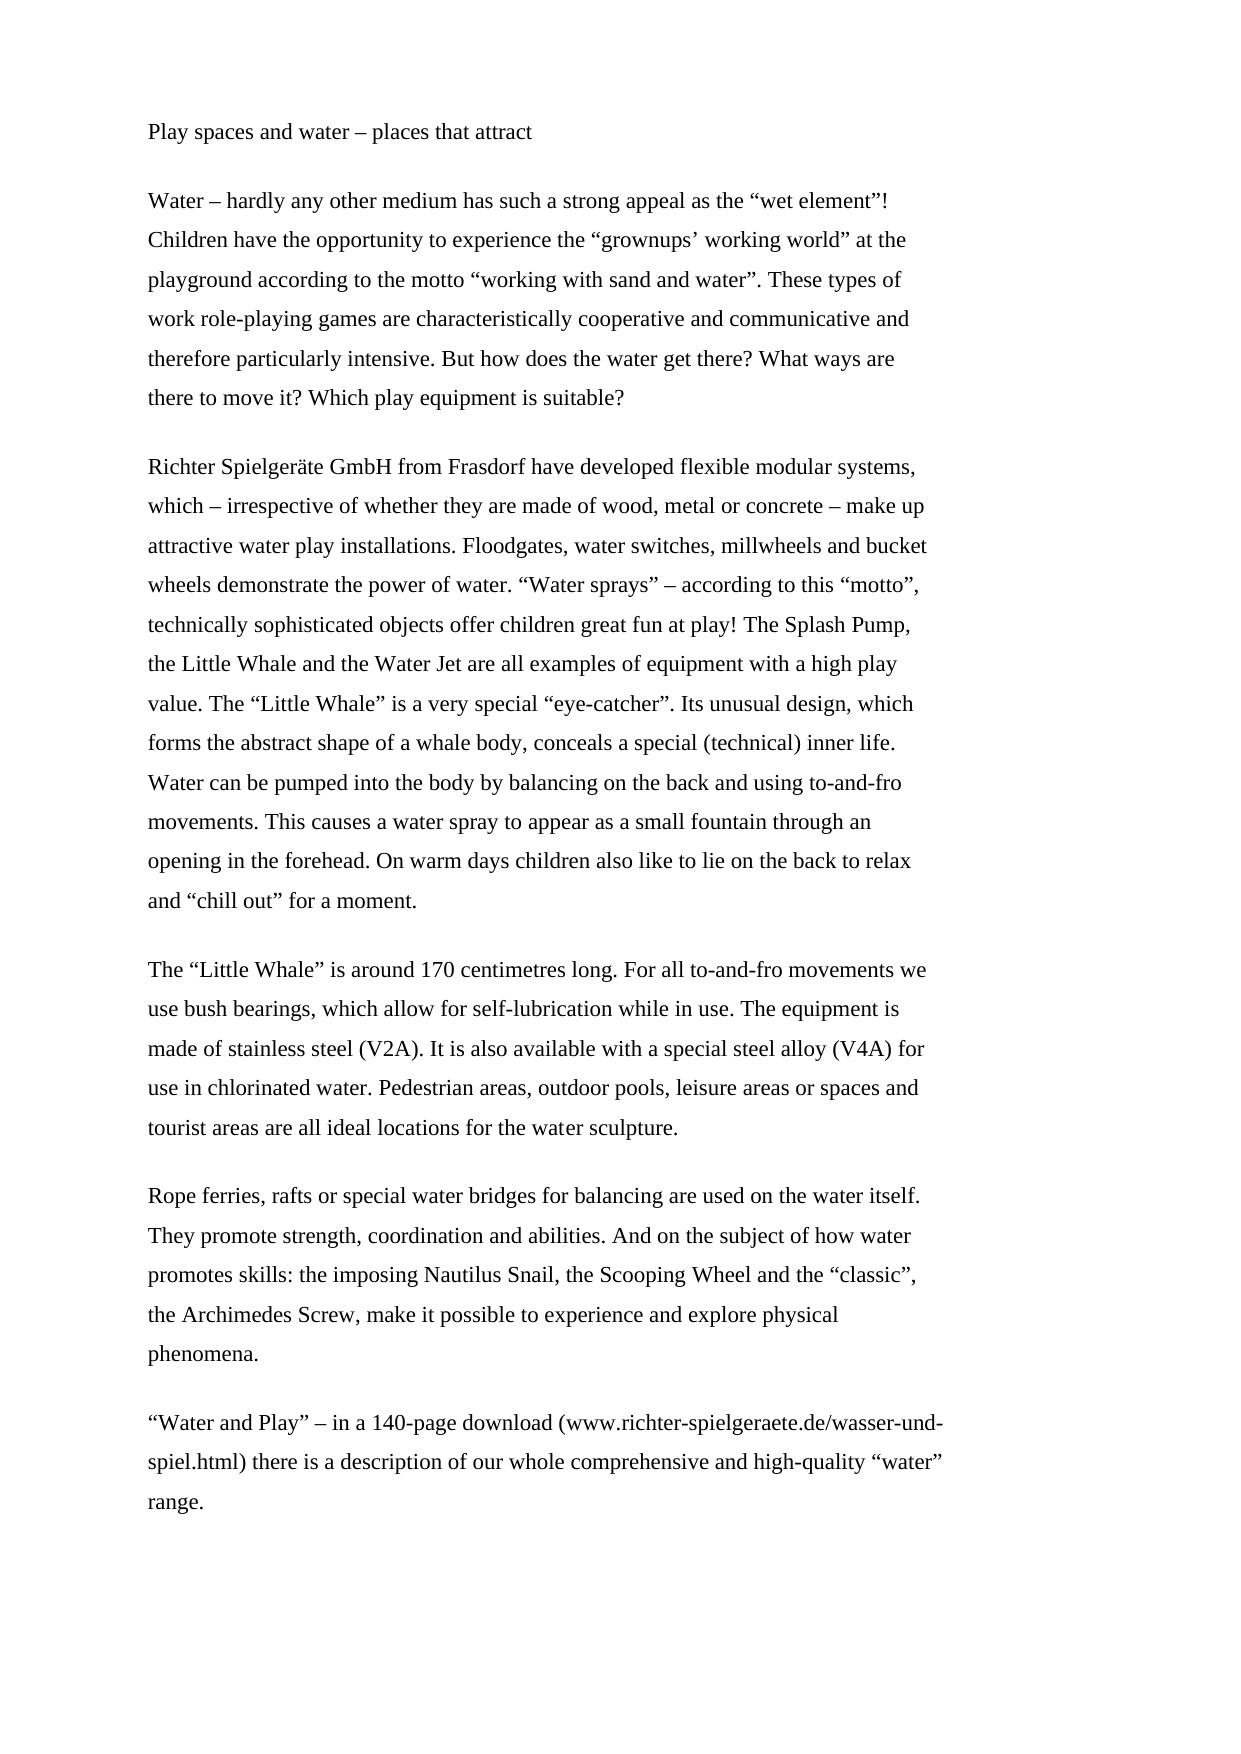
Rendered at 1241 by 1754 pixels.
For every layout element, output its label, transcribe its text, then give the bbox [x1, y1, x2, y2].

text Water – hardly any other medium has such a strong appeal as the “wet element”! Children have the opportunity to experience the “grownups’ working world” at the playground according to the motto “working with sand and water”. These types of work role-playing games are characteristically cooperative and communicative and therefore particularly intensive. But how does the water get there? What ways are there to move it? Which play equipment is suitable? [148, 187, 945, 411]
text The “Little Whale” is around 170 centimetres long. For all to-and-fro movements we use bush bearings, which allow for self-lubrication while in use. The equipment is made of stainless steel (V2A). It is also available with a special steel alloy (V4A) for use in chlorinated water. Pedestrian areas, outdoor pools, leisure areas or spaces and tourist areas are all ideal locations for the water sculpture. [148, 956, 945, 1140]
text Rope ferries, rafts or special water bridges for balancing are used on the water itself. They promote strength, coordination and abilities. And on the subject of how water promotes skills: the imposing Nautilus Snail, the Scooping Wheel and the “classic”, the Archimedes Screw, make it possible to experience and explore physical phenomena. [148, 1182, 945, 1367]
text Play spaces and water – places that attract [148, 118, 945, 144]
text Richter Spielgeräte GmbH from Frasdorf have developed flexible modular systems, which – irrespective of whether they are made of wood, metal or concrete – make up attractive water play installations. Floodgates, water switches, millwheels and bucket wheels demonstrate the power of water. “Water sprays” – according to this “motto”, technically sophisticated objects offer children great fun at play! The Splash Pump, the Little Whale and the Water Jet are all examples of equipment with a high play value. The “Little Whale” is a very special “eye-catcher”. Its unusual design, which forms the abstract shape of a whale body, conceals a special (technical) inner life. Water can be pumped into the body by balancing on the back and using to-and-fro movements. This causes a water spray to appear as a small fountain through an opening in the forehead. On warm days children also like to lie on the back to relax and “chill out” for a moment. [148, 453, 945, 913]
text “Water and Play” – in a 140-page download (www.richter-spielgeraete.de/wasser-und-spiel.html) there is a description of our whole comprehensive and high-quality “water” range. [148, 1409, 945, 1514]
